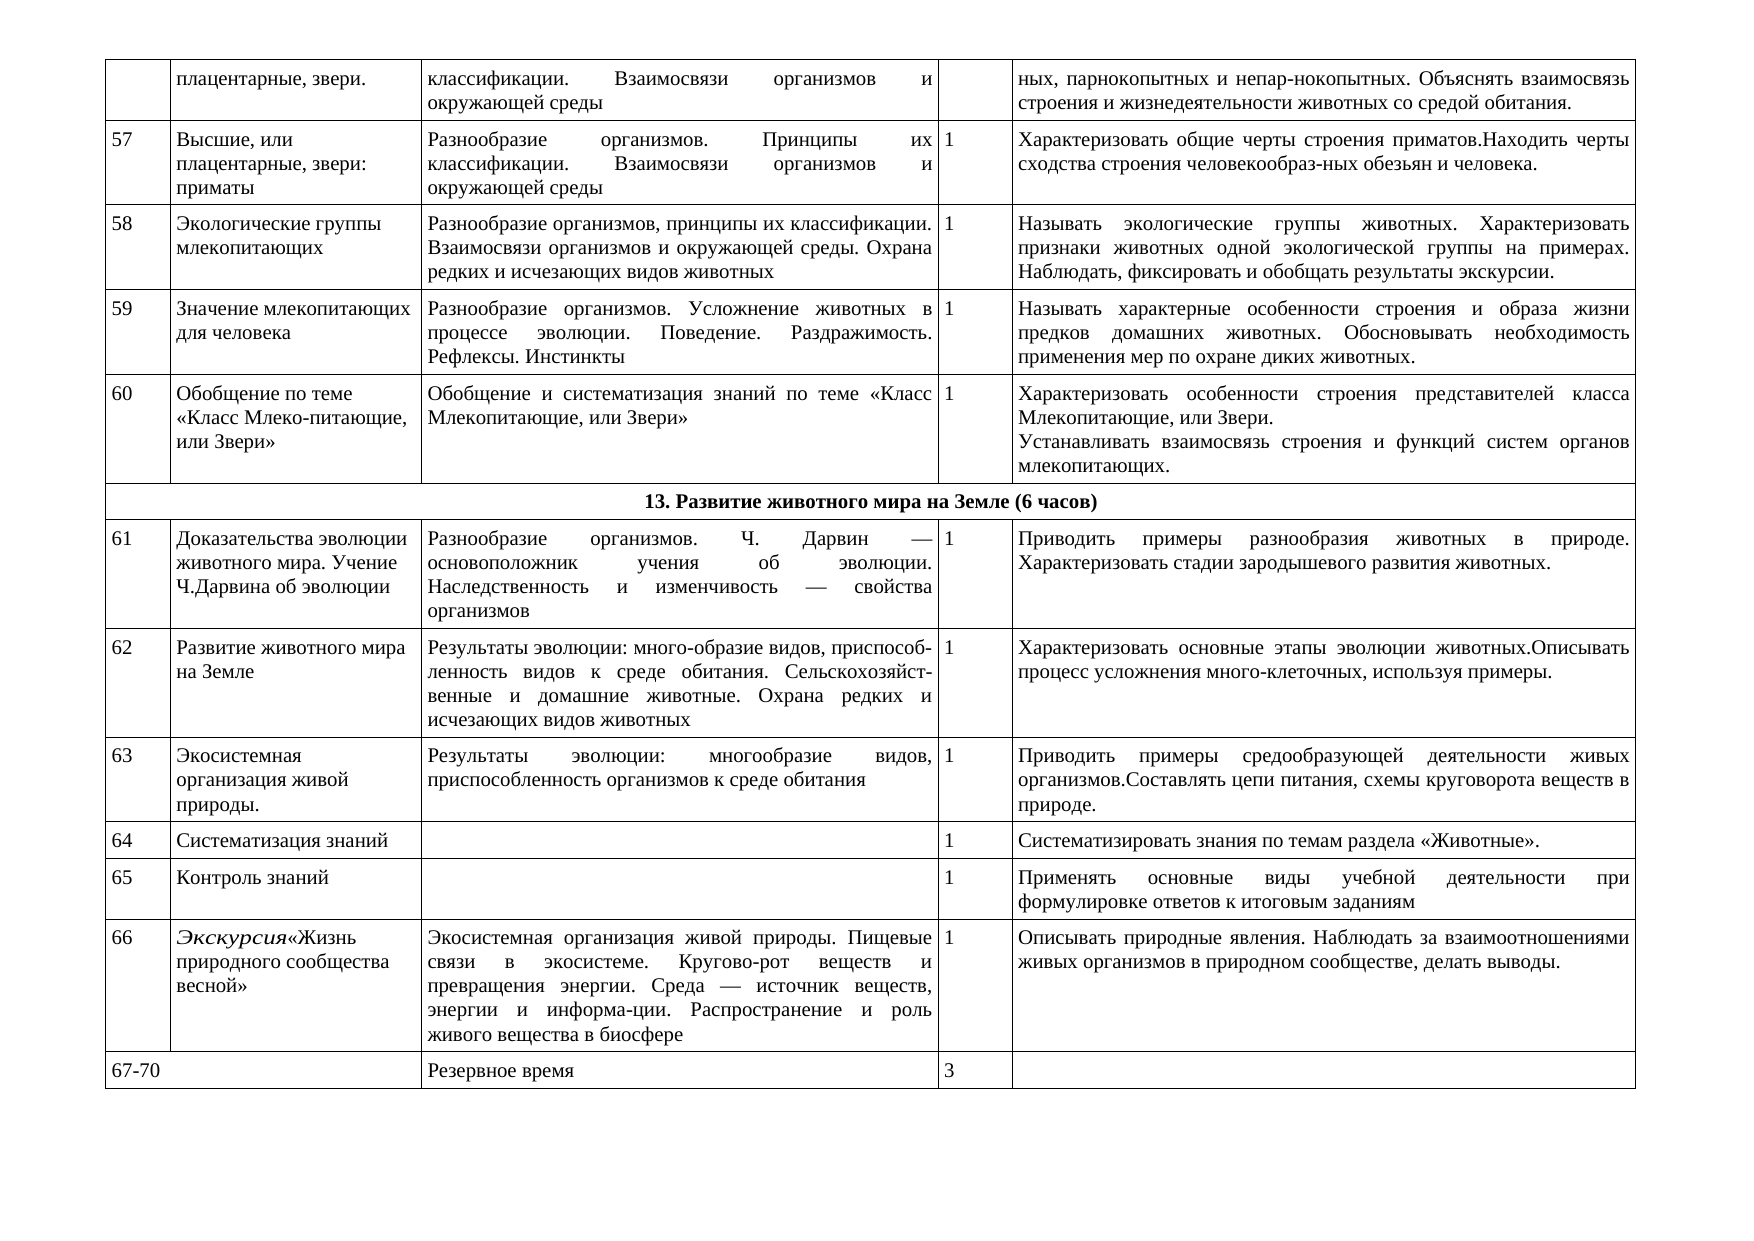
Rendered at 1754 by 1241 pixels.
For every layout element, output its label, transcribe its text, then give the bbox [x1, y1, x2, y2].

table_cell Разнообразие организмов. Принципы их классификации. Взаимосвязи организмов и окружающей среды [422, 121, 938, 204]
table_cell 60 [106, 375, 170, 482]
table_cell Называть характерные особенности строения и образа жизни предков домашних животных. Обосновывать необходимость применения мер по охране диких животных. [1013, 290, 1635, 374]
table_cell Результаты эволюции: многообразие видов, приспособленность организмов к среде обитания [422, 738, 938, 821]
table_cell 59 [106, 290, 170, 374]
table_cell Называть экологические группы животных. Характеризовать признаки животных одной экологической группы на примерах. Наблюдать, фиксировать и обобщать результаты экскурсии. [1013, 205, 1635, 289]
table_cell Систематизировать знания по темам раздела «Животные». [1013, 822, 1635, 858]
table_cell 1 [939, 738, 1012, 821]
table_cell 1 [939, 205, 1012, 289]
table_cell Систематизация знаний [171, 822, 421, 858]
table_cell 13. Развитие животного мира на Земле (6 часов) [106, 484, 1635, 519]
table_cell Экосистемная организация живой природы. [171, 738, 421, 821]
table_cell 1 [939, 859, 1012, 918]
table_cell Разнообразие организмов. Усложнение животных в процессе эволюции. Поведение. Раздражимость. Рефлексы. Инстинкты [422, 290, 938, 374]
table_cell Контроль знаний [171, 859, 421, 918]
table_cell 62 [106, 629, 170, 737]
table_cell 66 [106, 920, 170, 1051]
table_cell 64 [106, 822, 170, 858]
table_cell Применять основные виды учебной деятельности при формулировке ответов к итоговым заданиям [1013, 859, 1635, 918]
table_cell 61 [106, 520, 170, 628]
table_cell 65 [106, 859, 170, 918]
table_cell Доказательства эволюции животного мира. Учение Ч.Дарвина об эволюции [171, 520, 421, 628]
table_cell 1 [939, 520, 1012, 628]
table_cell Экологические группы млекопитающих [171, 205, 421, 289]
table_cell Результаты эволюции: много-образие видов, приспособ-ленность видов к среде обитания. Сельскохозяйст-венные и домашние животные. Охрана редких и исчезающих видов животных [422, 629, 938, 737]
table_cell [171, 60, 421, 120]
table_cell 63 [106, 738, 170, 821]
table_cell Описывать природные явления. Наблюдать за взаимоотношениями живых организмов в природном сообществе, делать выводы. [1013, 920, 1635, 1051]
table_cell Обобщение по теме «Класс Млеко-питающие, или Звери» [171, 375, 421, 482]
table_cell Характеризовать основные этапы эволюции животных.Описывать процесс усложнения много-клеточных, используя примеры. [1013, 629, 1635, 737]
table_cell 58 [106, 205, 170, 289]
table_cell 1 [939, 290, 1012, 374]
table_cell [422, 60, 938, 120]
table_cell 57 [106, 121, 170, 204]
table_cell [1013, 1052, 1635, 1088]
table_cell [422, 822, 938, 858]
table_cell Характеризовать общие черты строения приматов.Находить черты сходства строения человекообраз-ных обезьян и человека. [1013, 121, 1635, 204]
table_cell Приводить примеры средообразующей деятельности живых организмов.Составлять цепи питания, схемы круговорота веществ в природе. [1013, 738, 1635, 821]
table_cell Разнообразие организмов. Ч. Дарвин — основоположник учения об эволюции. Наследственность и изменчивость — свойства организмов [422, 520, 938, 628]
table_cell Резервное время [422, 1052, 938, 1088]
table_cell 1 [939, 822, 1012, 858]
table_cell Значение млекопитающих для человека [171, 290, 421, 374]
table_cell Приводить примеры разнообразия животных в природе. Характеризовать стадии зародышевого развития животных. [1013, 520, 1635, 628]
table_cell 3 [939, 1052, 1012, 1088]
table_cell Обобщение и систематизация знаний по теме «Класс Млекопитающие, или Звери» [422, 375, 938, 482]
table_cell 67-70 [106, 1052, 421, 1088]
table_cell Характеризовать особенности строения представителей класса Млекопитающие, или Звери. Устанавливать взаимосвязь строения и функций систем органов млекопитающих. [1013, 375, 1635, 482]
table_cell 1 [939, 60, 1012, 120]
table_cell Высшие, или плацентарные, звери: приматы [171, 121, 421, 204]
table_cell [1013, 60, 1635, 120]
table_cell [422, 859, 938, 918]
table_cell 1 [939, 920, 1012, 1051]
table_cell 56 [106, 60, 170, 120]
table_cell Развитие животного мира на Земле [171, 629, 421, 737]
table_cell 1 [939, 629, 1012, 737]
table_cell Разнообразие организмов, принципы их классификации. Взаимосвязи организмов и окружающей среды. Охрана редких и исчезающих видов животных [422, 205, 938, 289]
table_cell Экскурсия«Жизнь природного сообщества весной» [171, 920, 421, 1051]
table_cell Экосистемная организация живой природы. Пищевые связи в экосистеме. Кругово-рот веществ и превращения энергии. Среда — источник веществ, энергии и информа-ции. Распространение и роль живого вещества в биосфере [422, 920, 938, 1051]
table_cell 1 [939, 375, 1012, 482]
table_cell 1 [939, 121, 1012, 204]
